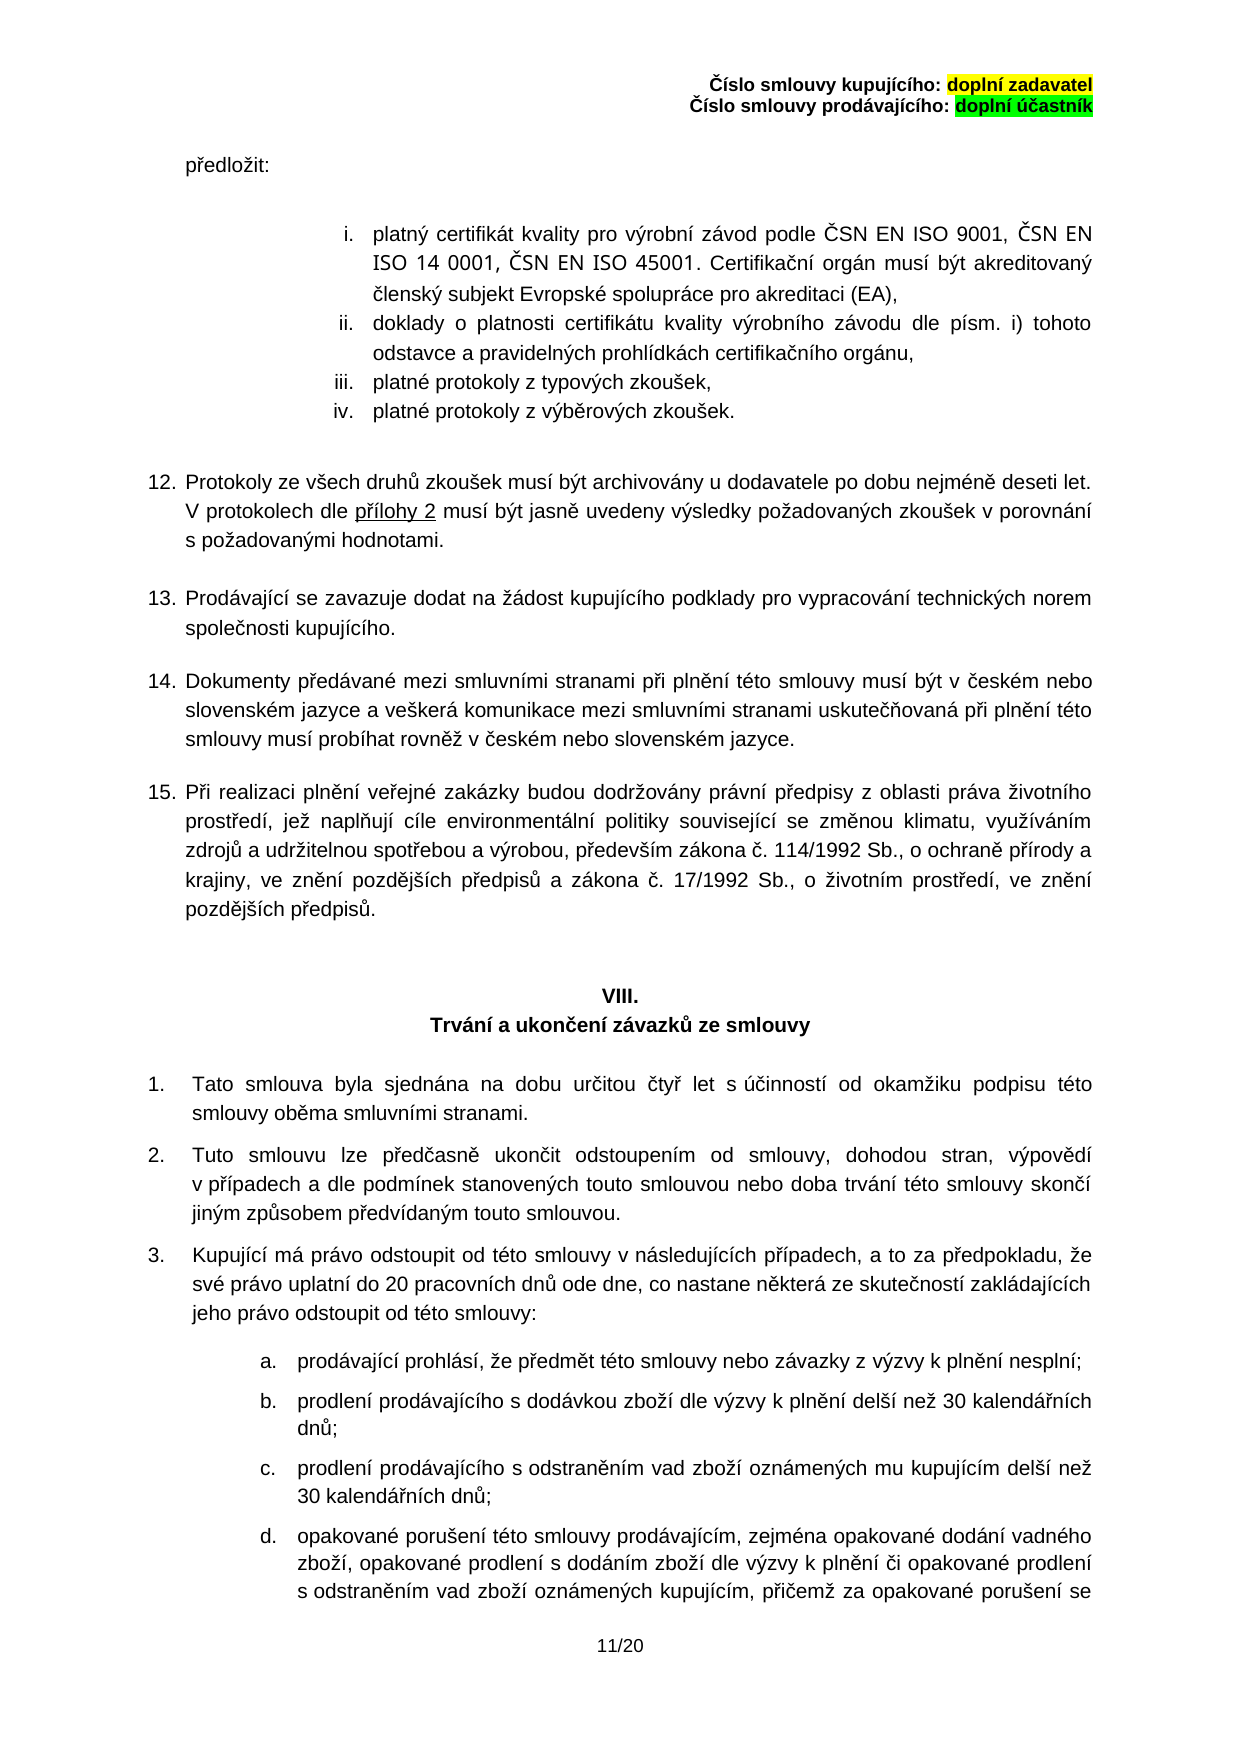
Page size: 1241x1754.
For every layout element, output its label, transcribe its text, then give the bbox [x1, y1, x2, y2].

text VIII. [148, 979, 1093, 1008]
list Dokumenty předávané mezi smluvními stranami při plnění této smlouvy musí být v českém nebo slovenském jazyce a veškerá komunikace mezi smluvními stranami uskutečňovaná při plnění této smlouvy musí probíhat rovněž v českém nebo slovenském jazyce. [148, 663, 1093, 751]
list platný certifikát kvality pro výrobní závod podle ČSN EN ISO 9001, ČSN EN ISO 14 0001, ČSN EN ISO 45001. Certifikační orgán musí být akreditovaný členský subjekt Evropské spolupráce pro akreditaci (EA), [354, 218, 1093, 306]
list Tato smlouva byla sjednána na dobu určitou čtyř let s účinností od okamžiku podpisu této smlouvy oběma smluvními stranami. [148, 1066, 1093, 1125]
list Kupující má právo odstoupit od této smlouvy v následujících případech, a to za předpokladu, že své právo uplatní do 20 pracovních dnů ode dne, co nastane některá ze skutečností zakládajících jeho právo odstoupit od této smlouvy: [148, 1237, 1093, 1325]
list doklady o platnosti certifikátu kvality výrobního závodu dle písm. i) tohoto odstavce a pravidelných prohlídkách certifikačního orgánu, [354, 306, 1093, 364]
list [260, 1524, 1093, 1603]
list platné protokoly z výběrových zkoušek. [354, 393, 1093, 423]
list platné protokoly z typových zkoušek, [354, 364, 1093, 393]
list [148, 148, 1093, 177]
list Při realizaci plnění veřejné zakázky budou dodržovány právní předpisy z oblasti práva životního prostředí, jež naplňují cíle environmentální politiky související se změnou klimatu, využíváním zdrojů a udržitelnou spotřebou a výrobou, především zákona č. 114/1992 Sb., o ochraně přírody a krajiny, ve znění pozdějších předpisů a zákona č. 17/1992 Sb., o životním prostředí, ve znění pozdějších předpisů. [148, 775, 1093, 921]
list Protokoly ze všech druhů zkoušek musí být archivovány u dodavatele po dobu nejméně deseti let. V protokolech dle přílohy 2 musí být jasně uvedeny výsledky požadovaných zkoušek v porovnání s požadovanými hodnotami. [148, 464, 1093, 552]
text Trvání a ukončení závazků ze smlouvy [148, 1008, 1093, 1037]
list Prodávající se zavazuje dodat na žádost kupujícího podklady pro vypracování technických norem společnosti kupujícího. [148, 581, 1093, 639]
list prodávající prohlásí, že předmět této smlouvy nebo závazky z výzvy k plnění nesplní; [260, 1349, 1093, 1373]
list prodlení prodávajícího s dodávkou zboží dle výzvy k plnění delší než 30 kalendářních dnů; [260, 1389, 1093, 1440]
list Tuto smlouvu lze předčasně ukončit odstoupením od smlouvy, dohodou stran, výpovědí v případech a dle podmínek stanovených touto smlouvou nebo doba trvání této smlouvy skončí jiným způsobem předvídaným touto smlouvou. [148, 1137, 1093, 1225]
list prodlení prodávajícího s odstraněním vad zboží oznámených mu kupujícím delší než 30 kalendářních dnů; [260, 1456, 1093, 1508]
